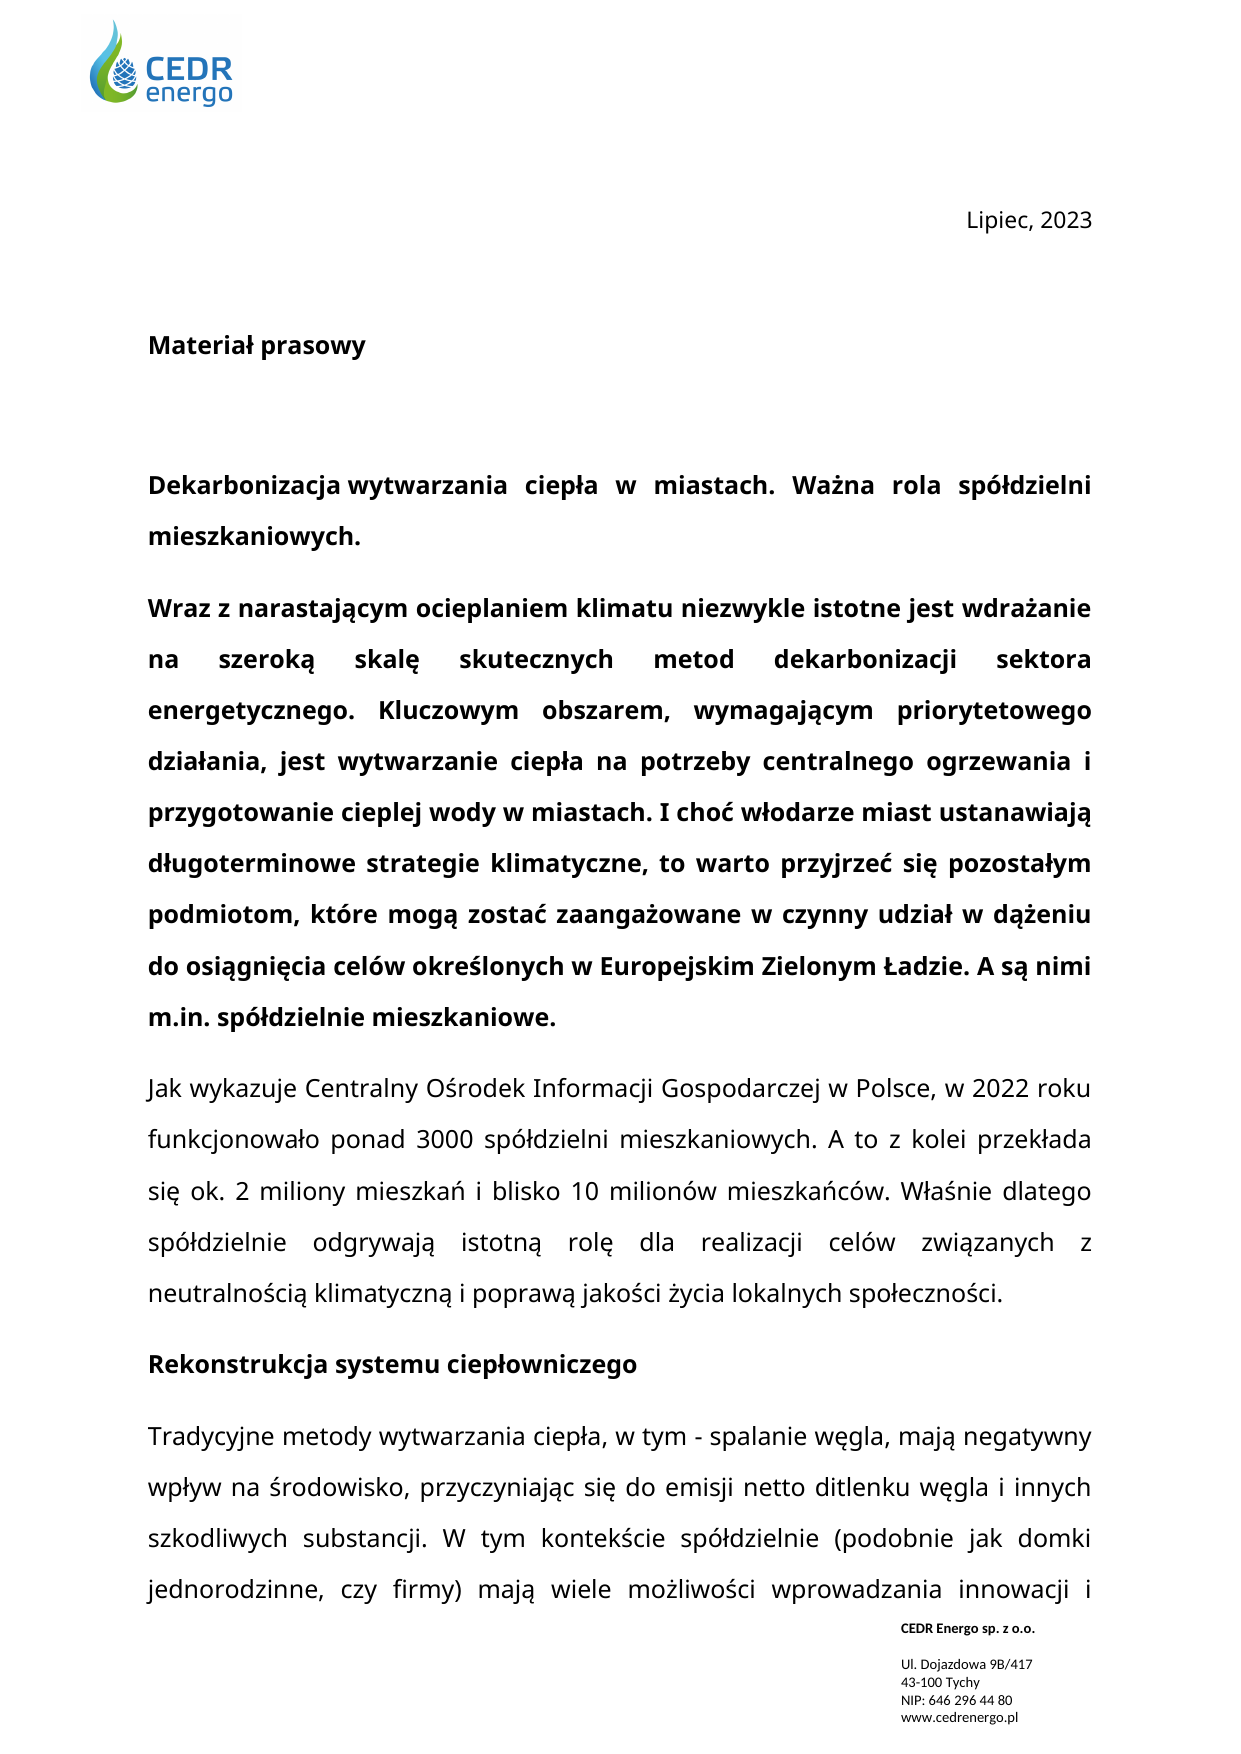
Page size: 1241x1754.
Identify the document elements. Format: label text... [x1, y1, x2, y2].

text Jak wykazuje Centralny Ośrodek Informacji Gospodarczej w Polsce, w 2022 roku funkcjonowało ponad 3000 spółdzielni mieszkaniowych. A to z kolei przekłada się ok. 2 miliony mieszkań i blisko 10 milionów mieszkańców. Właśnie dlatego spółdzielnie odgrywają istotną rolę dla realizacji celów związanych z neutralnością klimatyczną i poprawą jakości życia lokalnych społeczności. [148, 1105, 1093, 1309]
picture [80, 14, 242, 112]
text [148, 1419, 1093, 1606]
text Lipiec, 2023 [148, 204, 1093, 236]
text Materiał prasowy [148, 328, 1093, 362]
text Dekarbonizacja wytwarzania ciepła w miastach. Ważna rola spółdzielni mieszkaniowych. [148, 468, 1093, 553]
text Wraz z narastającym ocieplaniem klimatu niezwykle istotne jest wdrażanie na szeroką skalę skutecznych metod dekarbonizacji sektora energetycznego. Kluczowym obszarem, wymagającym priorytetowego działania, jest wytwarzanie ciepła na potrzeby centralnego ogrzewania i przygotowanie cieplej wody w miastach. I choć włodarze miast ustanawiają długoterminowe strategie klimatyczne, to warto przyjrzeć się pozostałym podmiotom, które mogą zostać zaangażowane w czynny udział w dążeniu do osiągnięcia celów określonych w Europejskim Zielonym Ładzie. A są nimi m.in. spółdzielnie mieszkaniowe. [148, 591, 1093, 1033]
text Rekonstrukcja systemu ciepłowniczego [148, 1347, 1093, 1381]
